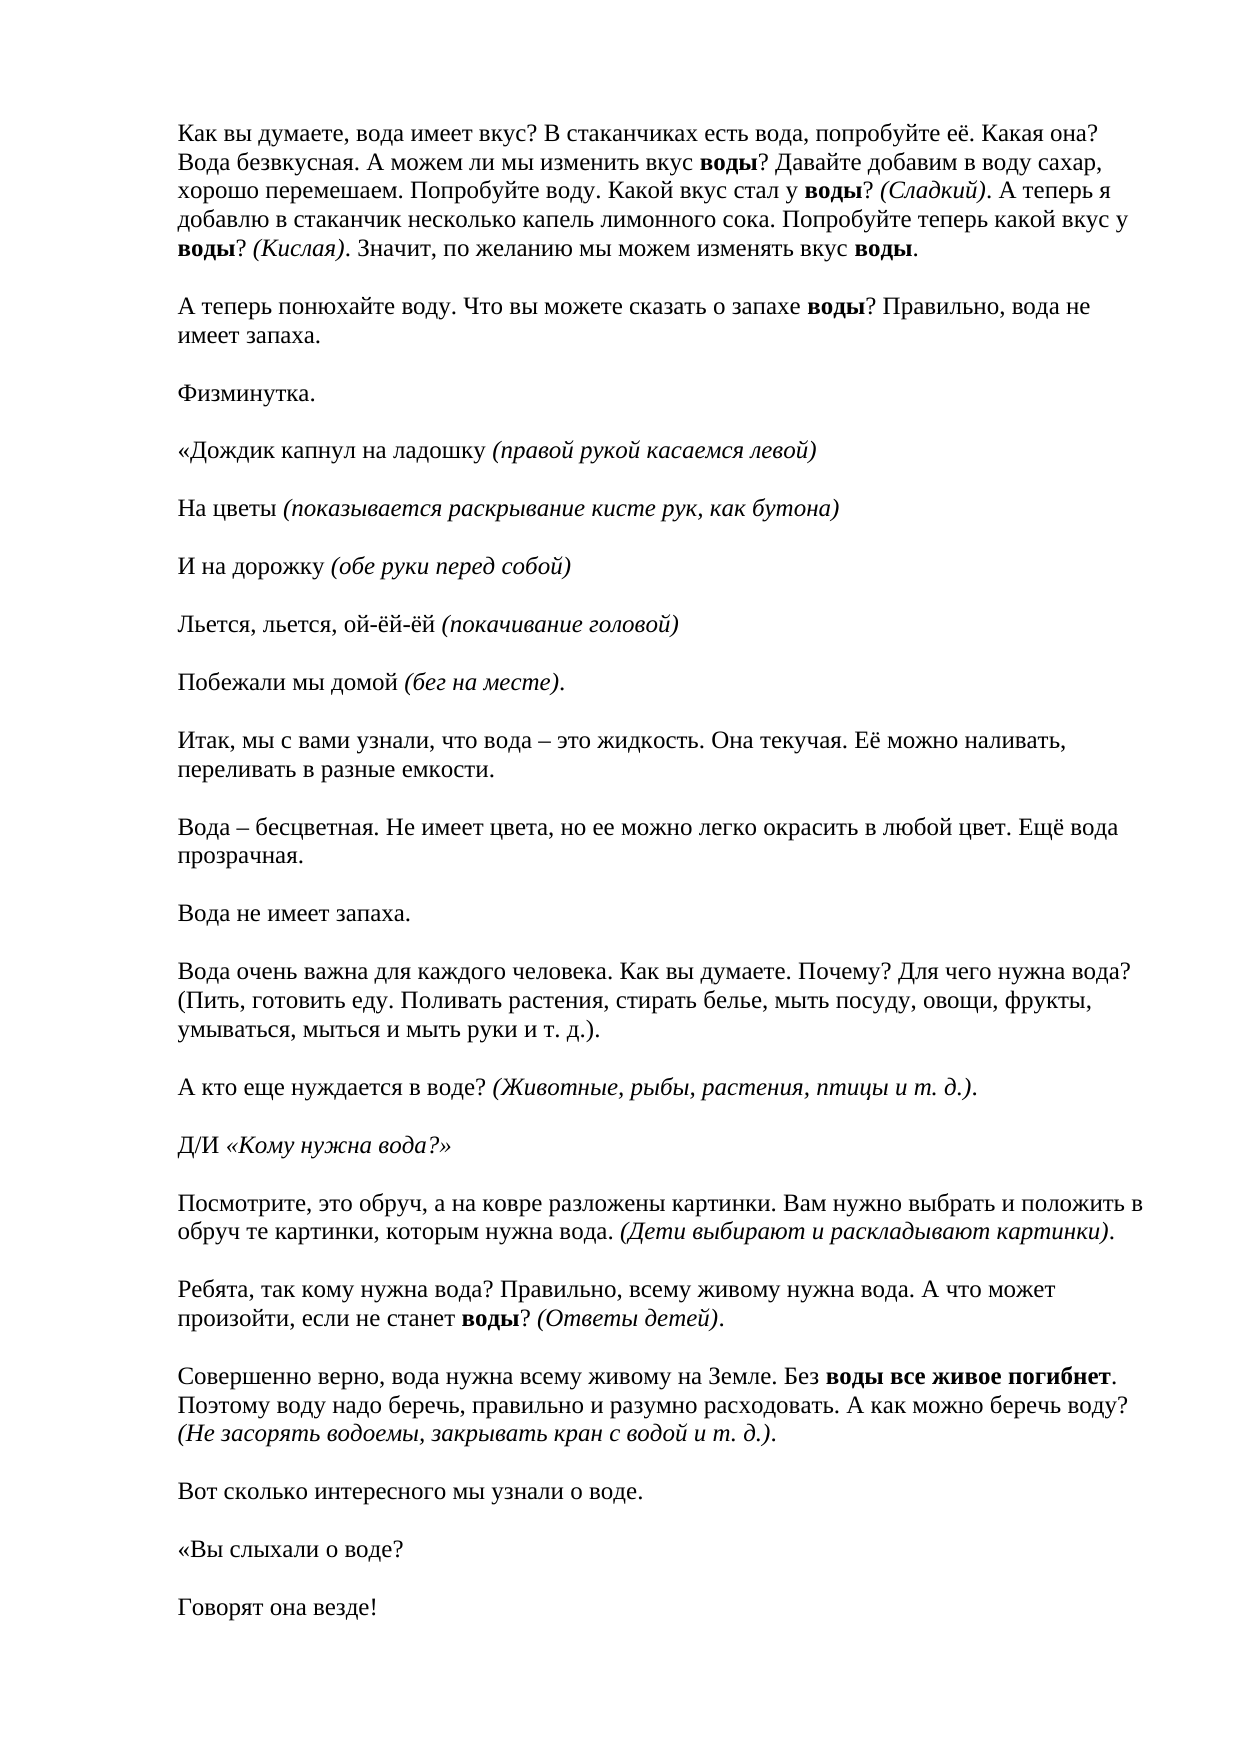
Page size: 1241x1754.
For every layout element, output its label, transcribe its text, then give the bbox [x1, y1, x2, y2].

text Как вы думаете, вода имеет вкус? В стаканчиках есть вода, попробуйте её. Какая она? Вода безвкусная. А можем ли мы изменить вкус воды? Давайте добавим в воду сахар, хорошо перемешаем. Попробуйте воду. Какой вкус стал у воды? (Сладкий). А теперь я добавлю в стаканчик несколько капель лимонного сока. Попробуйте теперь какой вкус у воды? (Кислая). Значит, по желанию мы можем изменять вкус воды. [177, 118, 1152, 262]
text И на дорожку (обе руки перед собой) [177, 551, 1152, 580]
text А кто еще нуждается в воде? (Животные, рыбы, растения, птицы и т. д.). [177, 1072, 1152, 1101]
text Говорят она везде! [177, 1592, 1152, 1621]
text А теперь понюхайте воду. Что вы можете сказать о запахе воды? Правильно, вода не имеет запаха. [177, 291, 1152, 348]
text Д/И «Кому нужна вода?» [177, 1130, 1152, 1158]
text Ребята, так кому нужна вода? Правильно, всему живому нужна вода. А что может произойти, если не станет воды? (Ответы детей). [177, 1274, 1152, 1332]
text Физминутка. [177, 378, 1152, 406]
text Вода очень важна для каждого человека. Как вы думаете. Почему? Для чего нужна вода? (Пить, готовить еду. Поливать растения, стирать белье, мыть посуду, овощи, фрукты, умываться, мыться и мыть руки и т. д.). [177, 956, 1152, 1043]
text Вода – бесцветная. Не имеет цвета, но ее можно легко окрасить в любой цвет. Ещё вода прозрачная. [177, 812, 1152, 869]
text Совершенно верно, вода нужна всему живому на Земле. Без воды все живое погибнет. Поэтому воду надо беречь, правильно и разумно расходовать. А как можно беречь воду? (Не засорять водоемы, закрывать кран с водой и т. д.). [177, 1361, 1152, 1447]
text Итак, мы с вами узнали, что вода – это жидкость. Она текучая. Её можно наливать, переливать в разные емкости. [177, 725, 1152, 783]
text «Дождик капнул на ладошку (правой рукой касаемся левой) [177, 436, 1152, 464]
text Посмотрите, это обруч, а на ковре разложены картинки. Вам нужно выбрать и положить в обруч те картинки, которым нужна вода. (Дети выбирают и раскладывают картинки). [177, 1188, 1152, 1245]
text «Вы слыхали о воде? [177, 1534, 1152, 1563]
text Льется, льется, ой-ёй-ёй (покачивание головой) [177, 609, 1152, 638]
text Вода не имеет запаха. [177, 898, 1152, 927]
text Вот сколько интересного мы узнали о воде. [177, 1476, 1152, 1505]
text На цветы (показывается раскрывание кисте рук, как бутона) [177, 493, 1152, 522]
text Побежали мы домой (бег на месте). [177, 667, 1152, 696]
